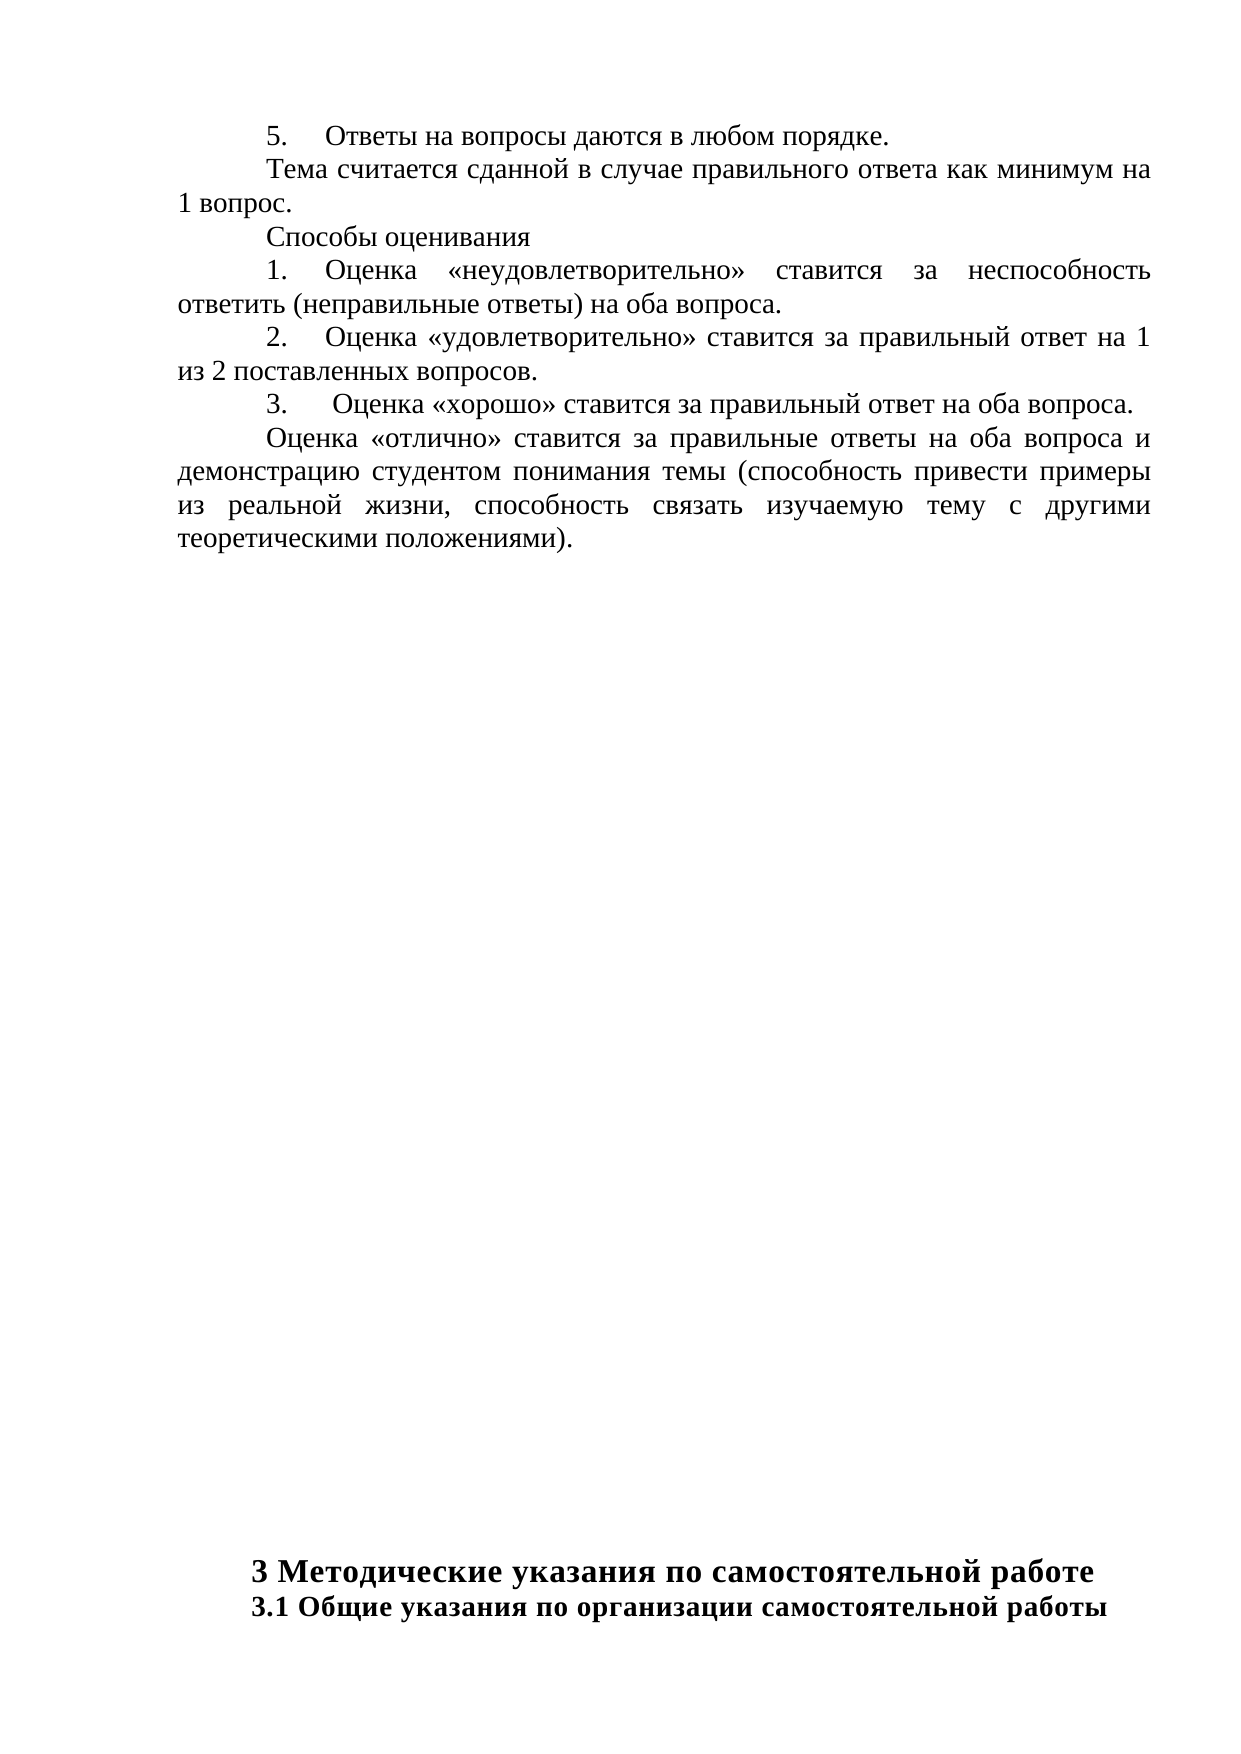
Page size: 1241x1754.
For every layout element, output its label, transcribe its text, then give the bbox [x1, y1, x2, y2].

list Оценка «удовлетворительно» ставится за правильный ответ на 1 из 2 поставленных вопросов. [177, 319, 1152, 386]
text Способы оценивания [177, 219, 1152, 252]
text 3.1 Общие указания по организации самостоятельной работы [177, 1589, 1152, 1623]
list Оценка «хорошо» ставится за правильный ответ на оба вопроса. [177, 386, 1152, 420]
text Оценка «отлично» ставится за правильные ответы на оба вопроса и демонстрацию студентом понимания темы (способность привести примеры из реальной жизни, способность связать изучаемую тему с другими теоретическими положениями). [177, 420, 1152, 554]
text 3 Методические указания по самостоятельной работе [177, 1551, 1152, 1589]
text Тема считается сданной в случае правильного ответа как минимум на 1 вопрос. [177, 152, 1152, 219]
list Ответы на вопросы даются в любом порядке. [177, 118, 1152, 152]
list Оценка «неудовлетворительно» ставится за неспособность ответить (неправильные ответы) на оба вопроса. [177, 252, 1152, 319]
